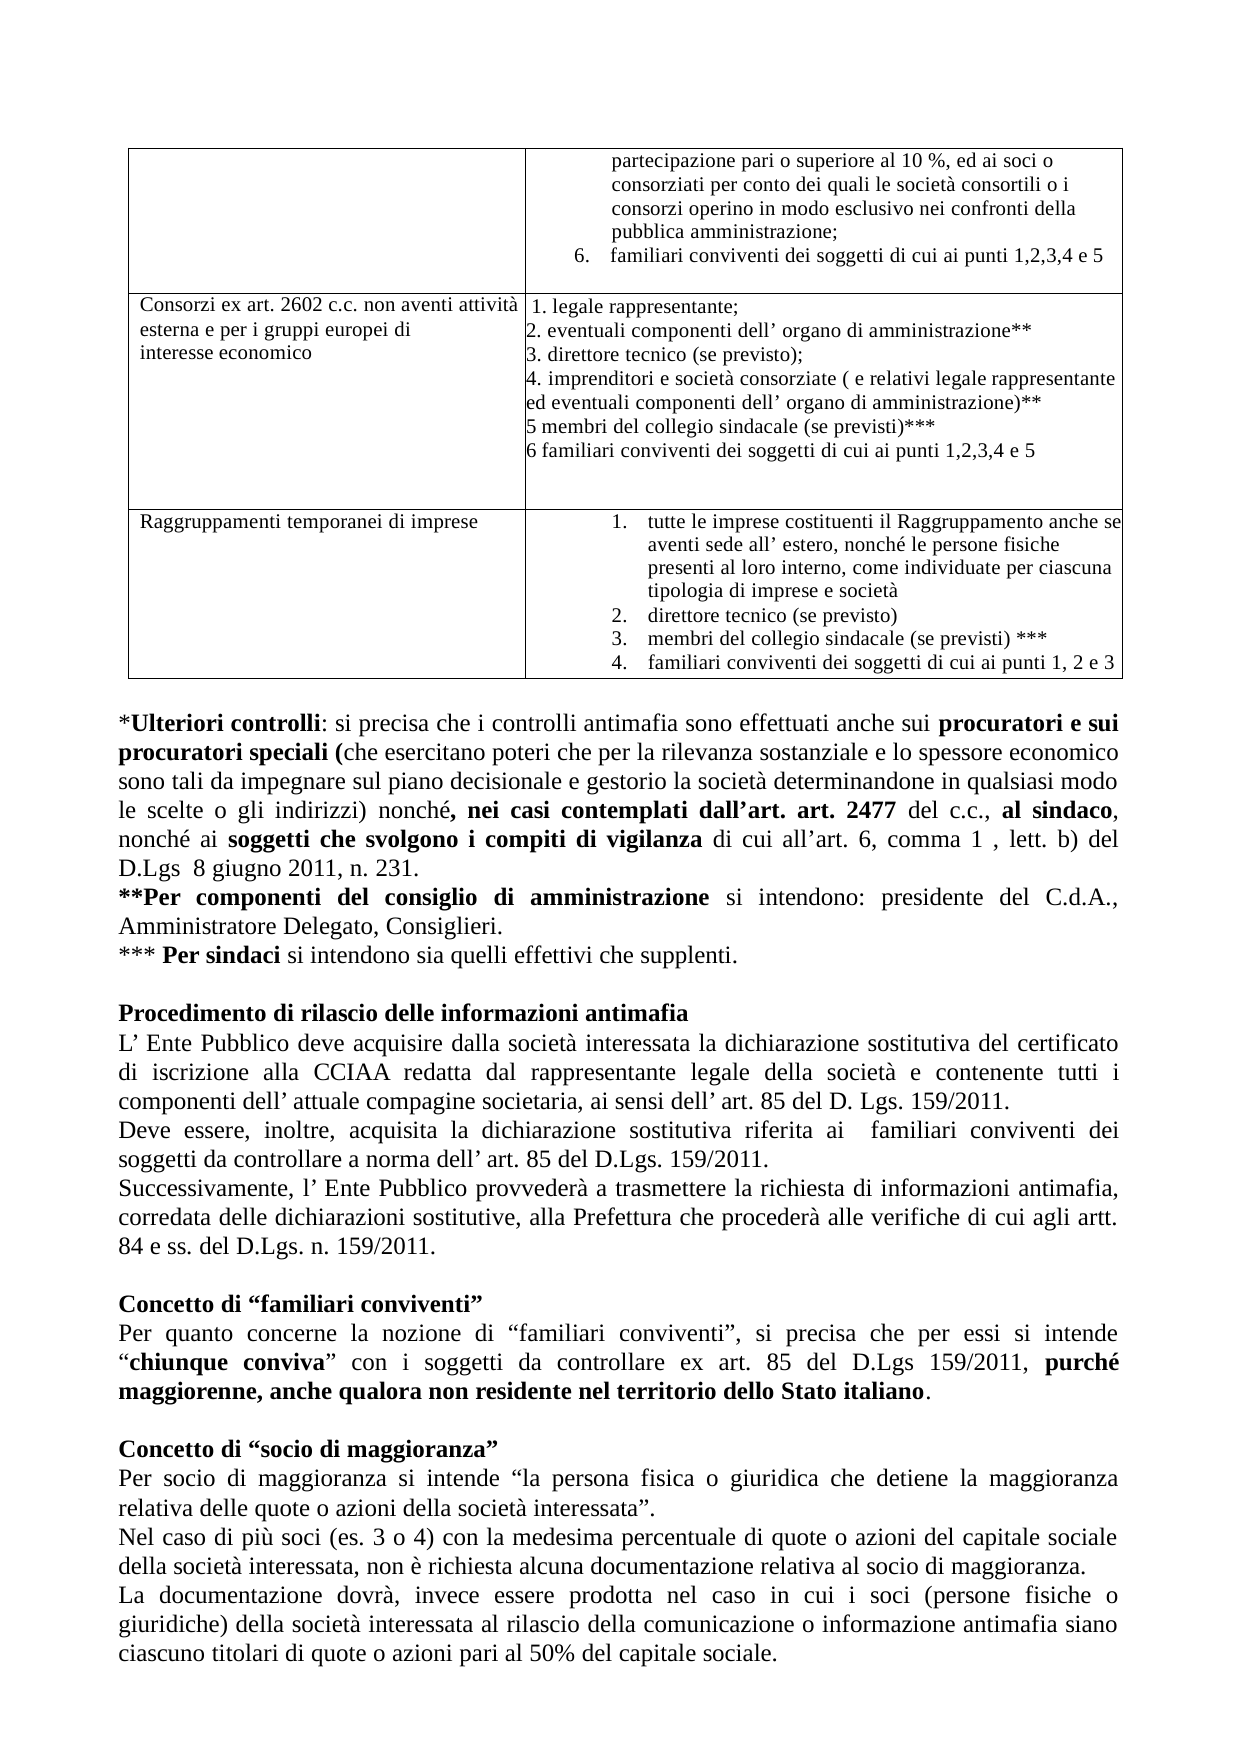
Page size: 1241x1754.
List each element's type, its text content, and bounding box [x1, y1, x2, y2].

table_cell 1. legale rappresentante; 2. eventuali componenti dell’ organo di amministrazione** 3. direttore tecnico (se previsto); 4. imprenditori e società consorziate ( e relativi legale rappresentante ed eventuali componenti dell’ organo di amministrazione)** 5 membri del collegio sindacale (se previsti)*** 6 familiari conviventi dei soggetti di cui ai punti 1,2,3,4 e 5 [526, 294, 1122, 509]
text Procedimento di rilascio delle informazioni antimafia [118, 998, 1120, 1027]
text Concetto di “familiari conviventi” [118, 1289, 1119, 1318]
table_header [129, 149, 525, 292]
text L’ Ente Pubblico deve acquisire dalla società interessata la dichiarazione sostitutiva del certificato di iscrizione alla CCIAA redatta dal rappresentante legale della società e contenente tutti i componenti dell’ attuale compagine societaria, ai sensi dell’ art. 85 del D. Lgs. 159/2011. [118, 1027, 1120, 1114]
text Successivamente, l’ Ente Pubblico provvederà a trasmettere la richiesta di informazioni antimafia, corredata delle dichiarazioni sostitutive, alla Prefettura che procederà alle verifiche di cui agli artt. 84 e ss. del D.Lgs. n. 159/2011. [118, 1173, 1120, 1260]
text Nel caso di più soci (es. 3 o 4) con la medesima percentuale di quote o azioni del capitale sociale della società interessata, non è richiesta alcuna documentazione relativa al socio di maggioranza. [118, 1521, 1119, 1579]
text *** Per sindaci si intendono sia quelli effettivi che supplenti. [118, 940, 1119, 969]
text Deve essere, inoltre, acquisita la dichiarazione sostitutiva riferita ai familiari conviventi dei soggetti da controllare a norma dell’ art. 85 del D.Lgs. 159/2011. [118, 1114, 1120, 1173]
text Per quanto concerne la nozione di “familiari conviventi”, si precisa che per essi si intende “chiunque conviva” con i soggetti da controllare ex art. 85 del D.Lgs 159/2011, purché maggiorenne, anche qualora non residente nel territorio dello Stato italiano. [118, 1318, 1119, 1405]
text Concetto di “socio di maggioranza” [118, 1434, 1119, 1463]
text *Ulteriori controlli: si precisa che i controlli antimafia sono effettuati anche sui procuratori e sui procuratori speciali (che esercitano poteri che per la rilevanza sostanziale e lo spessore economico sono tali da impegnare sul piano decisionale e gestorio la società determinandone in qualsiasi modo le scelte o gli indirizzi) nonché, nei casi contemplati dall’art. art. 2477 del c.c., al sindaco, nonché ai soggetti che svolgono i compiti di vigilanza di cui all’art. 6, comma 1 , lett. b) del D.Lgs 8 giugno 2011, n. 231. [118, 708, 1119, 882]
text La documentazione dovrà, invece essere prodotta nel caso in cui i soci (persone fisiche o giuridiche) della società interessata al rilascio della comunicazione o informazione antimafia siano ciascuno titolari di quote o azioni pari al 50% del capitale sociale. [118, 1579, 1119, 1667]
table_cell Consorzi ex art. 2602 c.c. non aventi attività esterna e per i gruppi europei di interesse economico [129, 294, 525, 509]
text **Per componenti del consiglio di amministrazione si intendono: presidente del C.d.A., Amministratore Delegato, Consiglieri. [118, 882, 1119, 940]
table_cell tutte le imprese costituenti il Raggruppamento anche se aventi sede all’ estero, nonché le persone fisiche presenti al loro interno, come individuate per ciascuna tipologia di imprese e società direttore tecnico (se previsto) membri del collegio sindacale (se previsti) *** familiari conviventi dei soggetti di cui ai punti 1, 2 e 3 [526, 510, 1122, 678]
text Per socio di maggioranza si intende “la persona fisica o giuridica che detiene la maggioranza relativa delle quote o azioni della società interessata”. [118, 1463, 1119, 1521]
table_cell Raggruppamenti temporanei di imprese [129, 510, 525, 678]
table_header partecipazione pari o superiore al 10 %, ed ai soci o consorziati per conto dei quali le società consortili o i consorzi operino in modo esclusivo nei confronti della pubblica amministrazione; 6. familiari conviventi dei soggetti di cui ai punti 1,2,3,4 e 5 [526, 149, 1122, 292]
